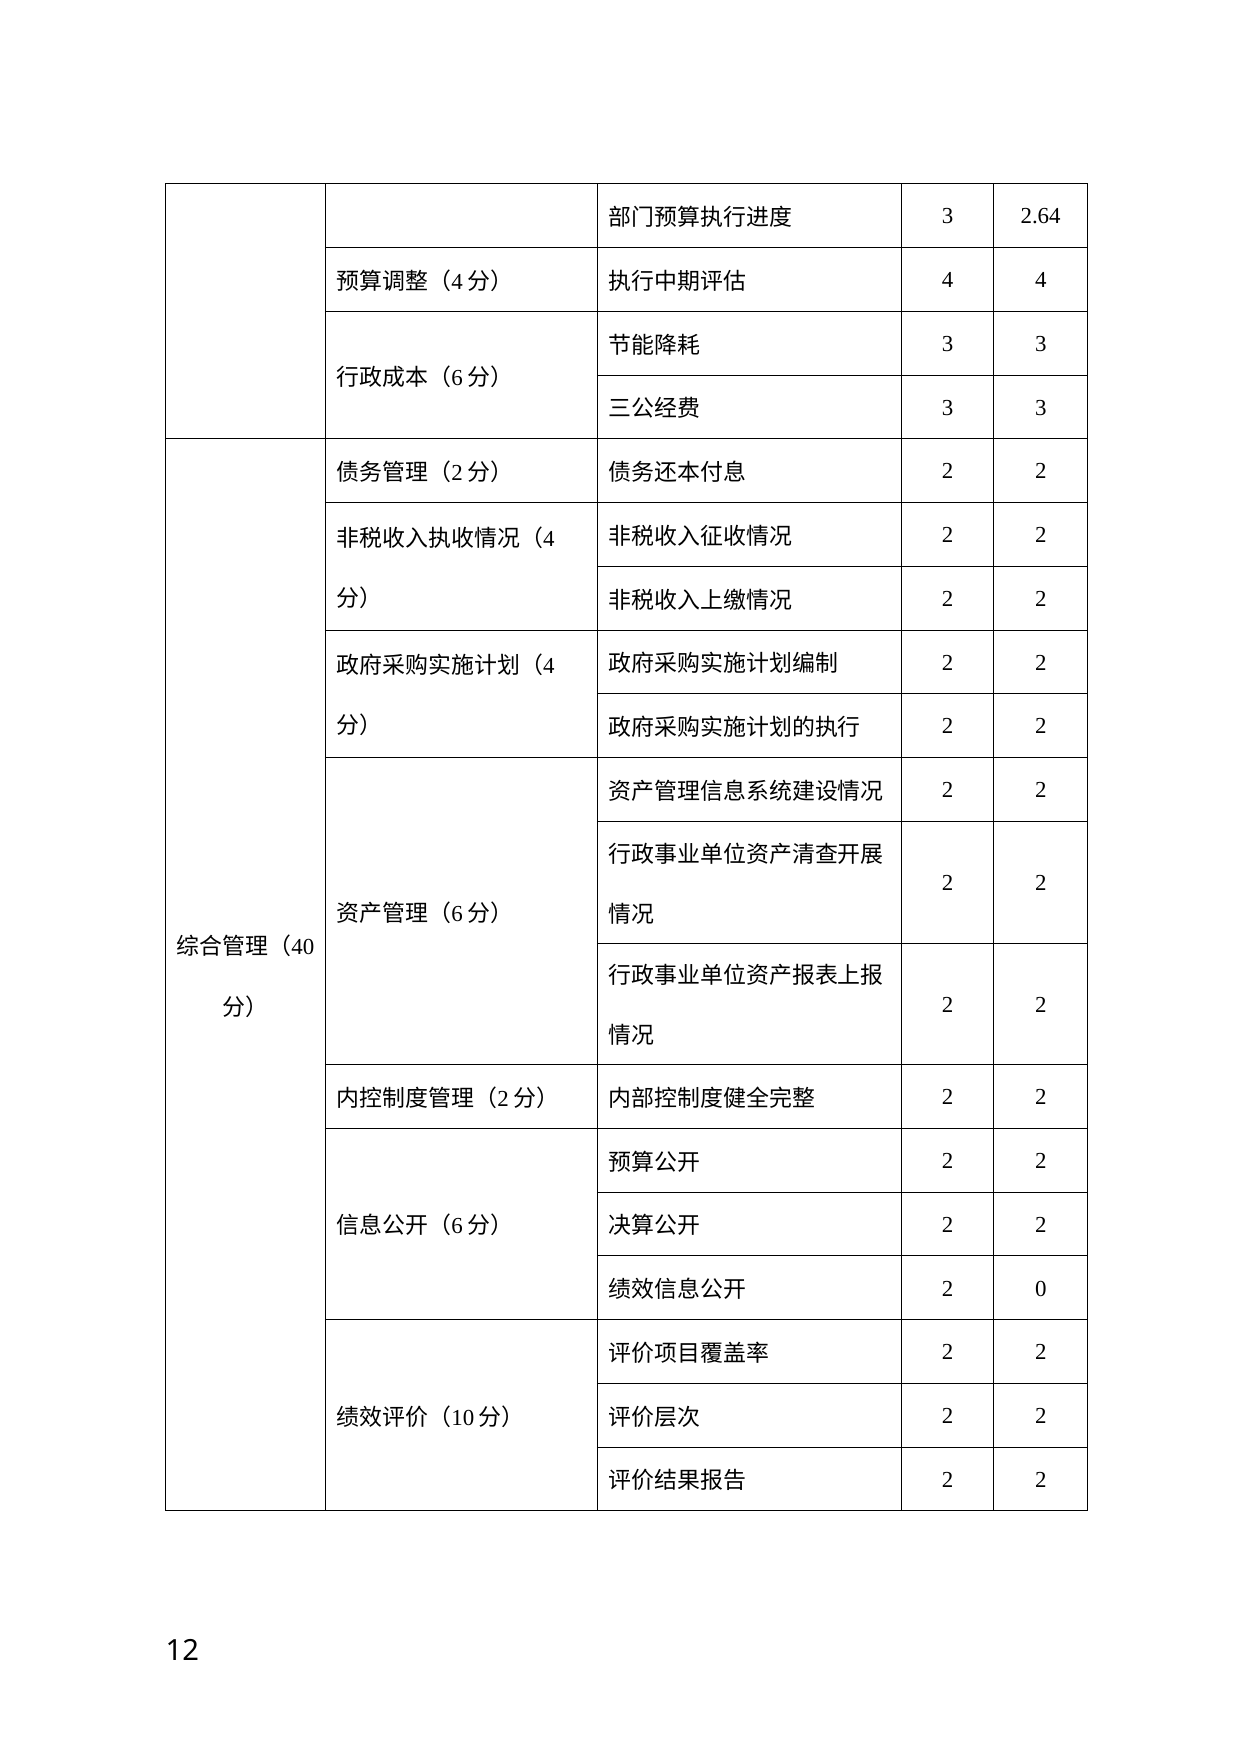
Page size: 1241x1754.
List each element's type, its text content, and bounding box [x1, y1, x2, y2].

table_cell 非税收入执收情况（4分） [326, 503, 597, 629]
table_cell 内部控制度健全完整 [598, 1065, 901, 1128]
table_cell 3 [902, 376, 993, 438]
table_cell 2 [902, 758, 993, 821]
table_cell 3 [902, 312, 993, 374]
table_cell 政府采购实施计划（4分） [326, 631, 597, 757]
table_cell 0 [994, 1256, 1087, 1319]
table_cell 2 [994, 822, 1087, 942]
table_cell 绩效信息公开 [598, 1256, 901, 1319]
table_cell 非税收入征收情况 [598, 503, 901, 566]
table_cell 2 [902, 822, 993, 942]
table_cell 债务还本付息 [598, 439, 901, 502]
table_cell 资产管理（6分） [326, 758, 597, 1064]
table_cell 评价结果报告 [598, 1448, 901, 1510]
table_cell 3 [994, 312, 1087, 374]
table_cell 预算调整（4分） [326, 248, 597, 311]
table_cell 2 [994, 1448, 1087, 1510]
table_cell 信息公开（6分） [326, 1129, 597, 1319]
table_cell 2 [902, 503, 993, 566]
table_cell 内控制度管理（2分） [326, 1065, 597, 1128]
table_cell 2 [902, 1256, 993, 1319]
table_cell 2 [994, 944, 1087, 1064]
table_cell 债务管理（2分） [326, 439, 597, 502]
table_cell 2 [994, 503, 1087, 566]
table_cell 2 [994, 1320, 1087, 1383]
table_cell 绩效评价（10分） [326, 1320, 597, 1510]
table_cell 2 [994, 631, 1087, 693]
table_cell 2 [994, 758, 1087, 821]
table_cell 2.64 [994, 184, 1087, 247]
table_cell 执行中期评估 [598, 248, 901, 311]
table_cell 3 [994, 376, 1087, 438]
table_cell 决算公开 [598, 1193, 901, 1255]
table_cell 2 [994, 1129, 1087, 1192]
table_cell 2 [994, 1193, 1087, 1255]
table_cell 2 [902, 567, 993, 629]
table_cell 节能降耗 [598, 312, 901, 374]
table_cell 行政事业单位资产清查开展情况 [598, 822, 901, 942]
table_cell 评价项目覆盖率 [598, 1320, 901, 1383]
table_cell 2 [902, 439, 993, 502]
table_cell 资产管理信息系统建设情况 [598, 758, 901, 821]
table_cell 2 [902, 631, 993, 693]
table_cell 3 [902, 184, 993, 247]
table_cell 综合管理（40分） [166, 439, 325, 1510]
table_cell 2 [902, 1129, 993, 1192]
table_cell 2 [902, 1193, 993, 1255]
table_cell 行政成本（6分） [326, 312, 597, 438]
table_cell 2 [902, 1448, 993, 1510]
table_cell 行政事业单位资产报表上报情况 [598, 944, 901, 1064]
table_cell 评价层次 [598, 1384, 901, 1447]
table_cell 2 [902, 1065, 993, 1128]
table_cell 部门预算执行进度 [598, 184, 901, 247]
table_cell 2 [994, 567, 1087, 629]
table_cell 4 [994, 248, 1087, 311]
table_cell 政府采购实施计划编制 [598, 631, 901, 693]
table_cell 2 [902, 1384, 993, 1447]
table_cell 2 [994, 1065, 1087, 1128]
table_cell 2 [994, 694, 1087, 757]
table_cell 4 [902, 248, 993, 311]
table_cell 非税收入上缴情况 [598, 567, 901, 629]
table_cell 2 [902, 694, 993, 757]
table_cell 2 [902, 1320, 993, 1383]
table_cell 2 [994, 1384, 1087, 1447]
table_cell 政府采购实施计划的执行 [598, 694, 901, 757]
table_cell 2 [994, 439, 1087, 502]
table_cell 三公经费 [598, 376, 901, 438]
table_cell 2 [902, 944, 993, 1064]
table_cell 预算公开 [598, 1129, 901, 1192]
